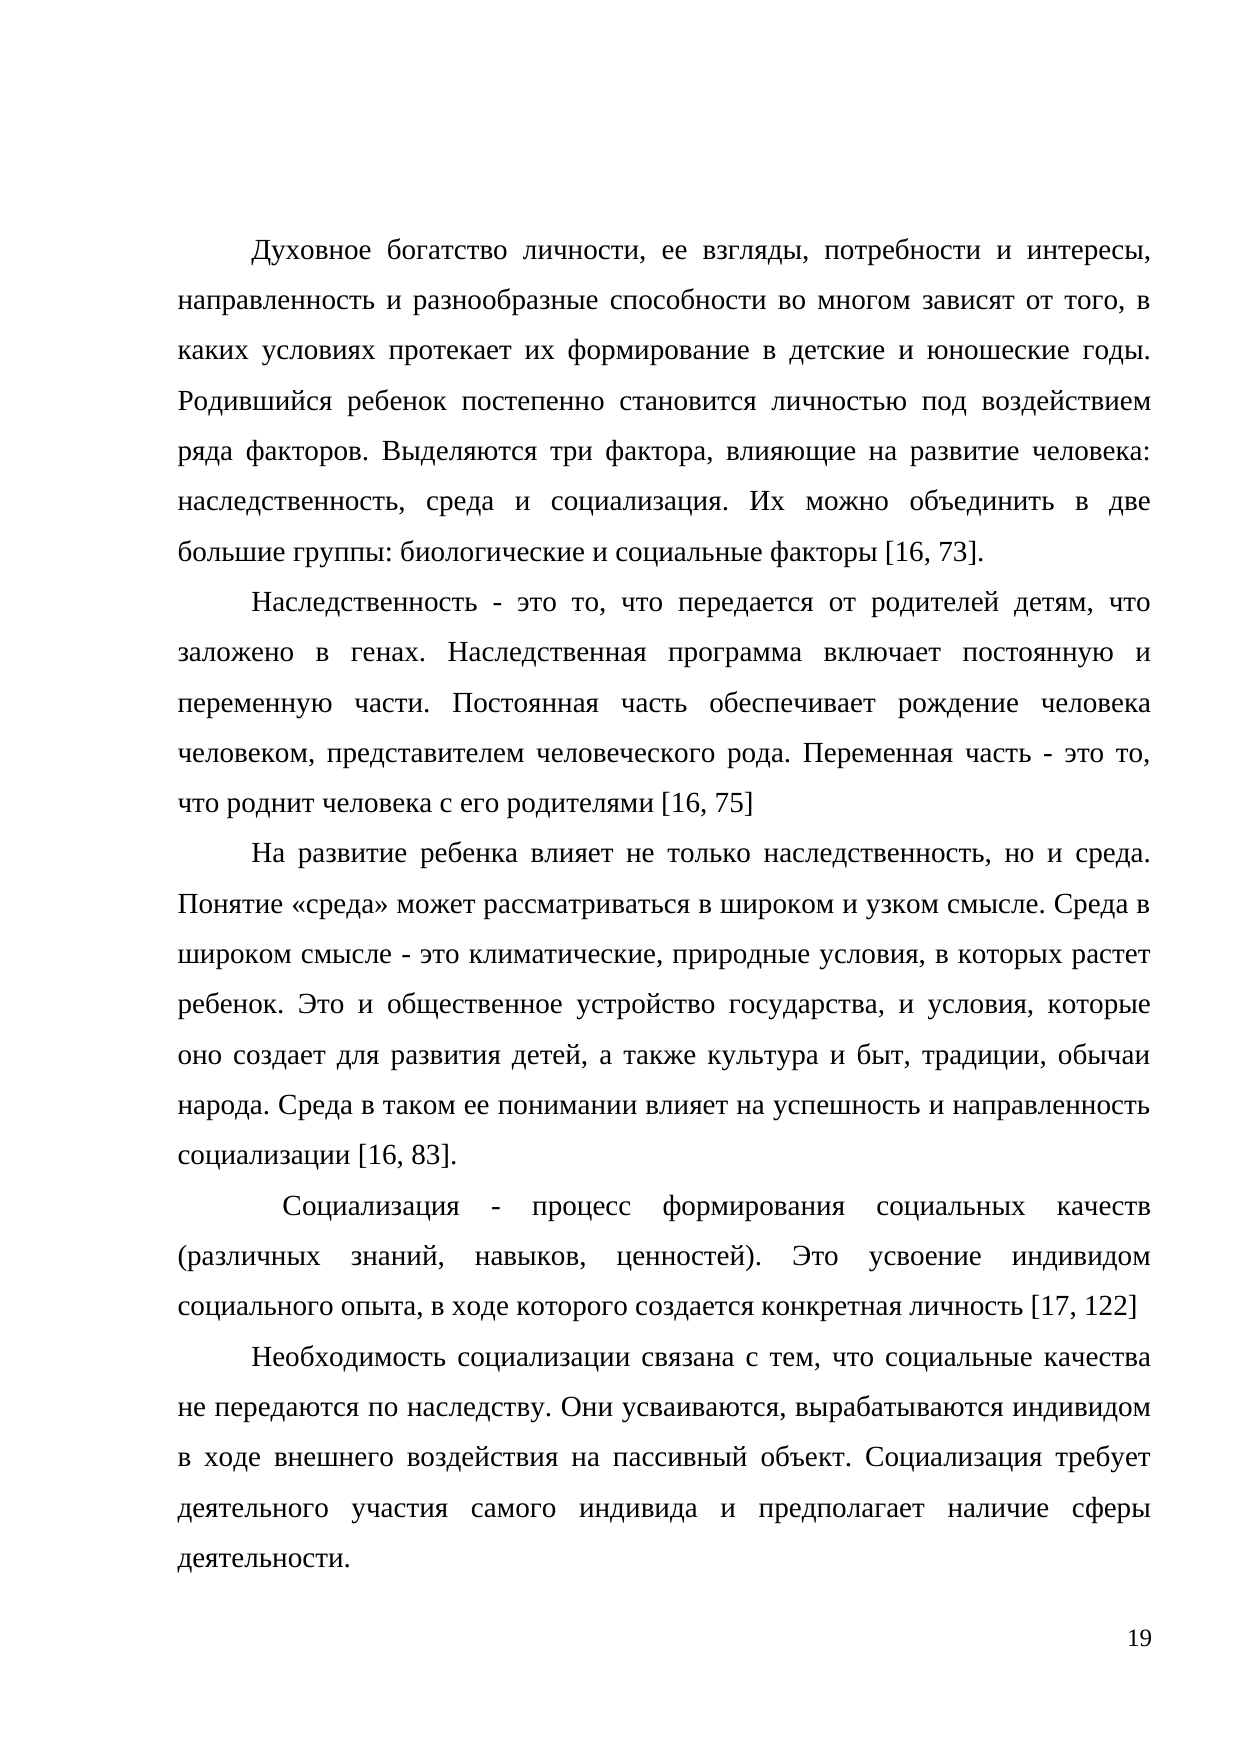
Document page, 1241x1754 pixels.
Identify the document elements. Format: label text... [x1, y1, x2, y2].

text Социализация - процесс формирования социальных качеств (различных знаний, навыков, ценностей). Это усвоение индивидом социального опыта, в ходе которого создается конкретная личность [17, 122] [177, 1188, 1152, 1322]
text Необходимость социализации связана с тем, что социальные качества не передаются по наследству. Они усваиваются, вырабатываются индивидом в ходе внешнего воздействия на пассивный объект. Социализация требует деятельного участия самого индивида и предполагает наличие сферы деятельности. [177, 1339, 1152, 1573]
text На развитие ребенка влияет не только наследственность, но и среда. Понятие «среда» может рассматриваться в широком и узком смысле. Среда в широком смысле - это климатические, природные условия, в которых растет ребенок. Это и общественное устройство государства, и условия, которые оно создает для развития детей, а также культура и быт, традиции, обычаи народа. Среда в таком ее понимании влияет на успешность и направленность социализации [16, 83]. [177, 836, 1152, 1171]
text Наследственность - это то, что передается от родителей детям, что заложено в генах. Наследственная программа включает постоянную и переменную части. Постоянная часть обеспечивает рождение человека человеком, представителем человеческого рода. Переменная часть - это то, что роднит человека с его родителями [16, 75] [177, 584, 1152, 819]
text Духовное богатство личности, ее взгляды, потребности и интересы, направленность и разнообразные способности во многом зависят от того, в каких условиях протекает их формирование в детские и юношеские годы. Родившийся ребенок постепенно становится личностью под воздействием ряда факторов. Выделяются три фактора, влияющие на развитие человека: наследственность, среда и социализация. Их можно объединить в две большие группы: биологические и социальные факторы [16, 73]. [177, 232, 1152, 567]
